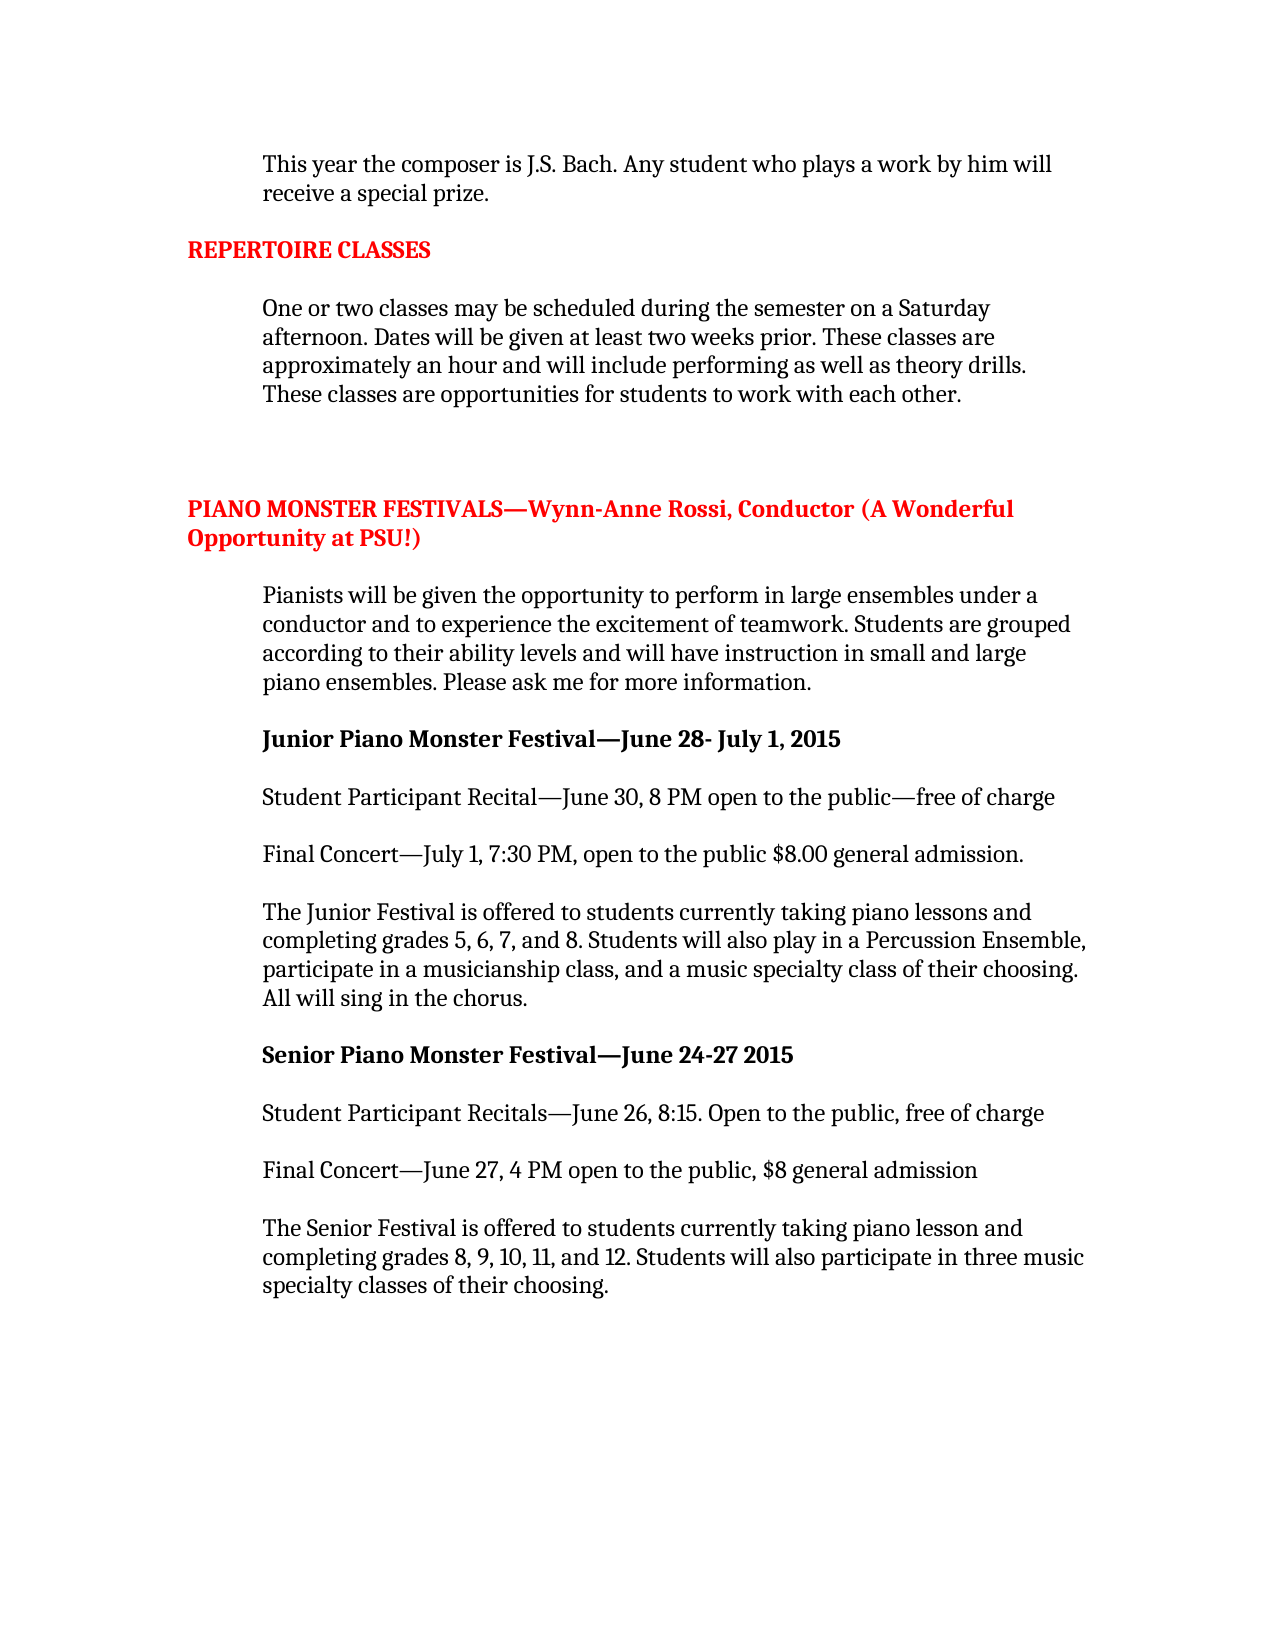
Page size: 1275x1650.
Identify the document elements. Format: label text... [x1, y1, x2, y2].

text The Junior Festival is offered to students currently taking piano lessons and completing grades 5, 6, 7, and 8. Students will also play in a Percussion Ensemble, participate in a musicianship class, and a music specialty class of their choosing. All will sing in the chorus. [262, 897, 1087, 1012]
text Student Participant Recitals—June 26, 8:15. Open to the public, free of charge [262, 1099, 1087, 1127]
text The Senior Festival is offered to students currently taking piano lesson and completing grades 8, 9, 10, 11, and 12. Students will also participate in three music specialty classes of their choosing. [262, 1214, 1087, 1300]
text Senior Piano Monster Festival—June 24-27 2015 [262, 1041, 1087, 1070]
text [262, 150, 1087, 207]
text Junior Piano Monster Festival—June 28- July 1, 2015 [262, 725, 1087, 754]
text Student Participant Recital—June 30, 8 PM open to the public—free of charge [262, 782, 1087, 811]
text One or two classes may be scheduled during the semester on a Saturday afternoon. Dates will be given at least two weeks prior. These classes are approximately an hour and will include performing as well as theory drills. These classes are opportunities for students to work with each other. [262, 294, 1087, 409]
text Pianists will be given the opportunity to perform in large ensembles under a conductor and to experience the excitement of teamwork. Students are grouped according to their ability levels and will have instruction in small and large piano ensembles. Please ask me for more information. [262, 581, 1087, 696]
text Final Concert—June 27, 4 PM open to the public, $8 general admission [262, 1156, 1087, 1185]
text PIANO MONSTER FESTIVALS—Wynn-Anne Rossi, Conductor (A Wonderful Opportunity at PSU!) [187, 495, 1087, 552]
text REPERTOIRE CLASSES [187, 236, 1087, 265]
text Final Concert—July 1, 7:30 PM, open to the public $8.00 general admission. [262, 840, 1087, 869]
